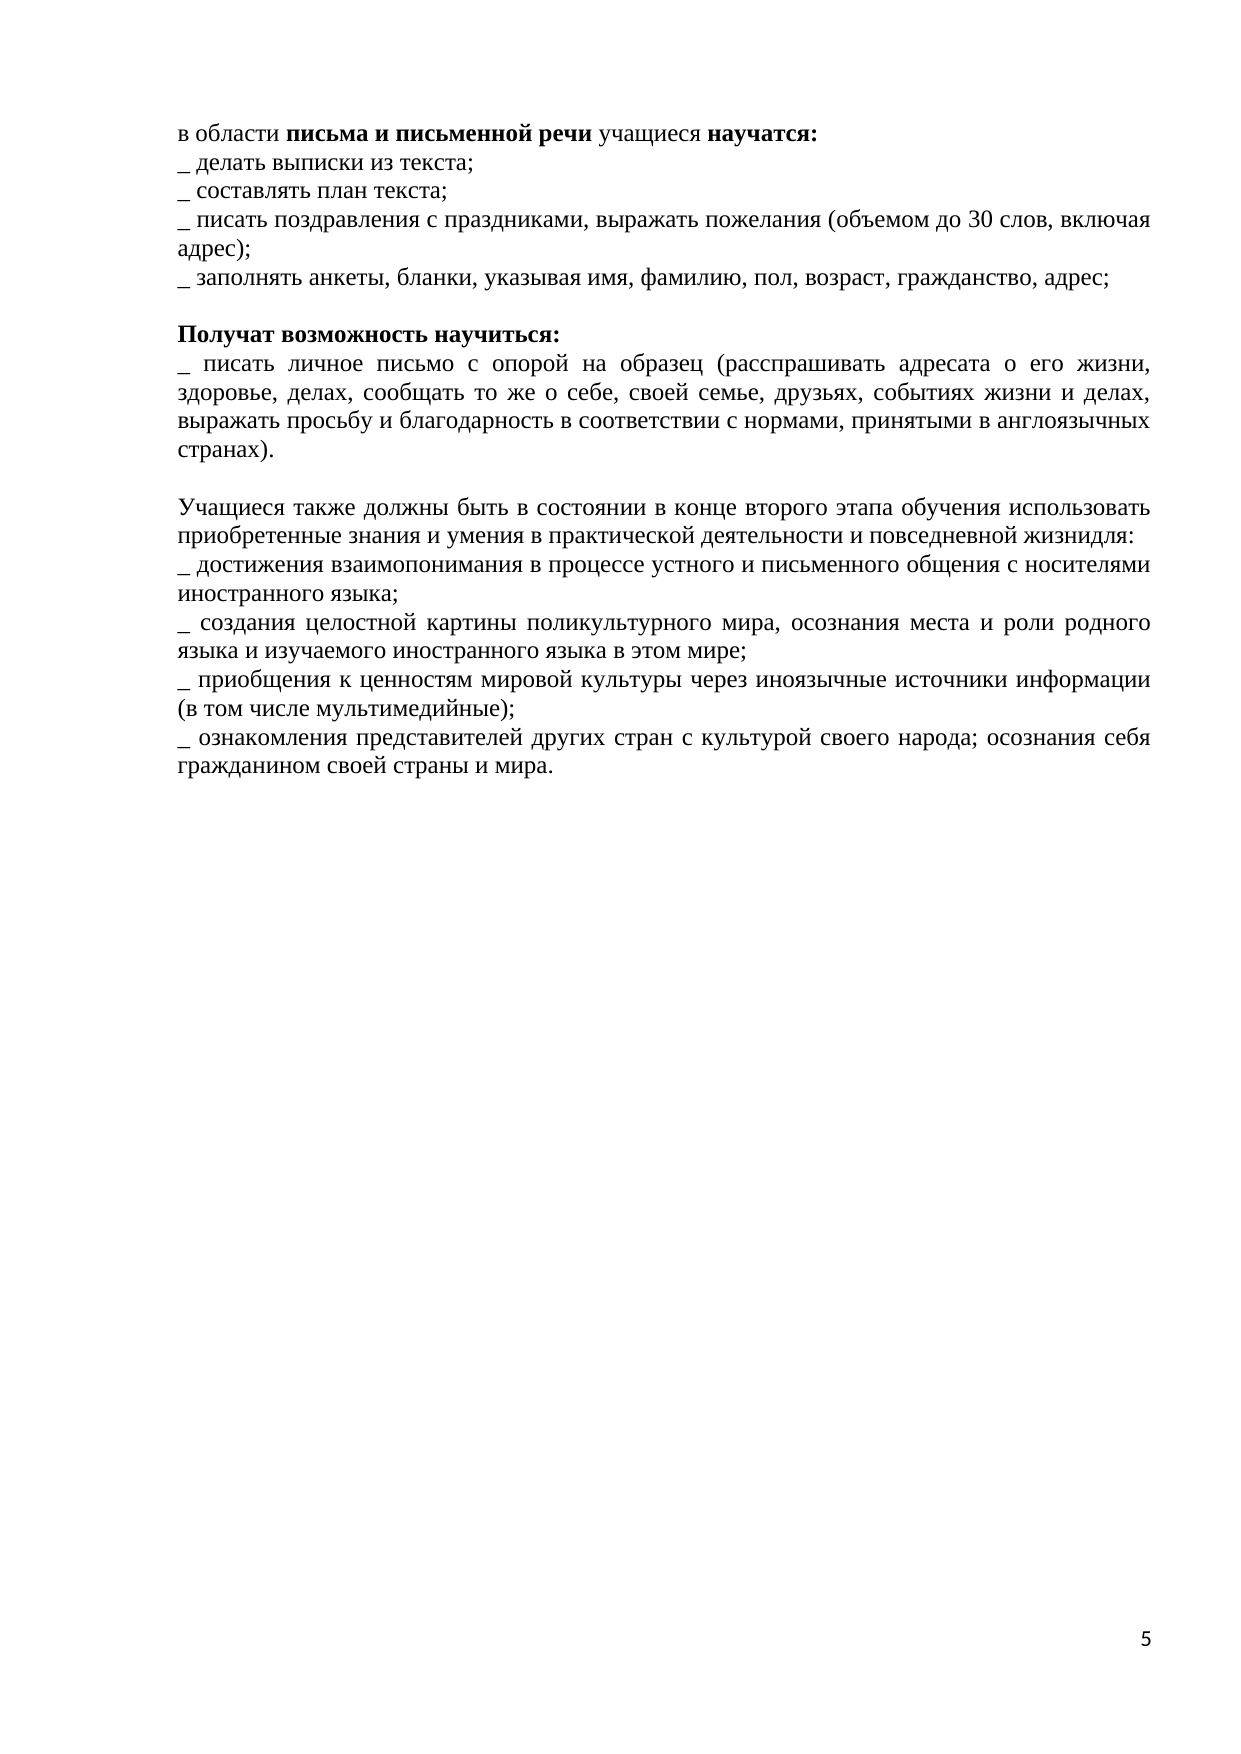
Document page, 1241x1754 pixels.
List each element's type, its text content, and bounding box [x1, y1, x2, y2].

text _ заполнять анкеты, бланки, указывая имя, фамилию, пол, возраст, гражданство, адрес; [177, 262, 1152, 291]
text _ приобщения к ценностям мировой культуры через иноязычные источники информации (в том числе мультимедийные); [177, 664, 1152, 722]
text _ писать поздравления с праздниками, выражать пожелания (объемом до 30 слов, включая адрес); [177, 204, 1152, 262]
text Получат возможность научиться: [177, 319, 1152, 348]
text Учащиеся также должны быть в состоянии в конце второго этапа обучения использовать приобретенные знания и умения в практической деятельности и повседневной жизнидля: [177, 492, 1152, 549]
text _ создания целостной картины поликультурного мира, осознания места и роли родного языка и изучаемого иностранного языка в этом мире; [177, 607, 1152, 664]
text _ ознакомления представителей других стран с культурой своего народа; осознания себя гражданином своей страны и мира. [177, 722, 1152, 779]
text _ достижения взаимопонимания в процессе устного и письменного общения с носителями иностранного языка; [177, 549, 1152, 607]
text _ писать личное письмо с опорой на образец (расспрашивать адресата о его жизни, здоровье, делах, сообщать то же о себе, своей семье, друзьях, событиях жизни и делах, выражать просьбу и благодарность в соответствии с нормами, принятыми в англоязычных странах). [177, 348, 1152, 463]
text в области письма и письменной речи учащиеся научатся: [177, 118, 1152, 147]
text _ составлять план текста; [177, 176, 1152, 204]
text _ делать выписки из текста; [177, 147, 1152, 176]
